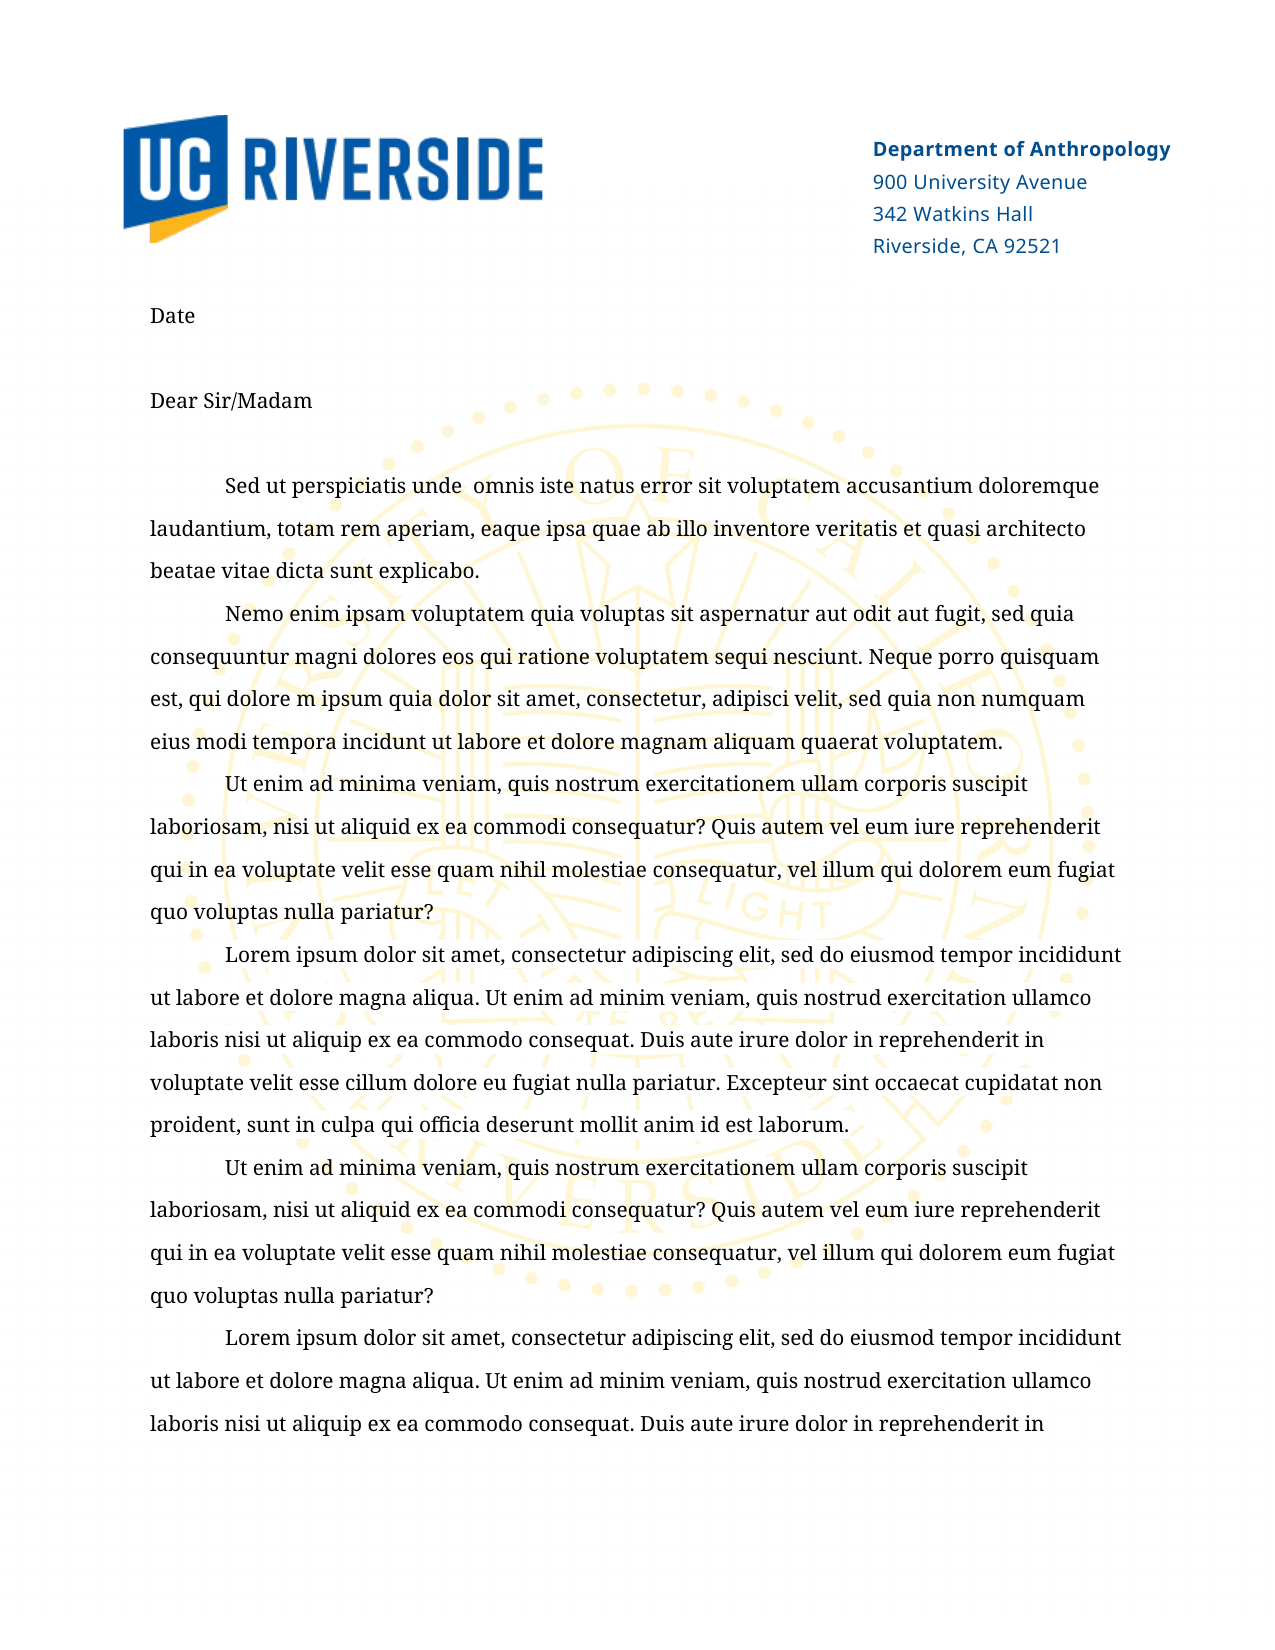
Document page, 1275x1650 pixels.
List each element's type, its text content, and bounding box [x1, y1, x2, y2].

text Dear Sir/Madam [150, 386, 1125, 414]
picture [488, 182, 499, 191]
text Sed ut perspiciatis unde omnis iste natus error sit voluptatem accusantium doloremque laudantium, totam rem aperiam, eaque ipsa quae ab illo inventore veritatis et quasi architecto beatae vitae dicta sunt explicabo. [150, 471, 1125, 585]
picture [428, 182, 439, 192]
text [150, 1323, 1125, 1437]
text Nemo enim ipsam voluptatem quia voluptas sit aspernatur aut odit aut fugit, sed quia consequuntur magni dolores eos qui ratione voluptatem sequi nesciunt. Neque porro quisquam est, qui dolore m ipsum quia dolor sit amet, consectetur, adipisci velit, sed quia non numquam eius modi tempora incidunt ut labore et dolore magnam aliquam quaerat voluptatem. [150, 599, 1125, 755]
text Ut enim ad minima veniam, quis nostrum exercitationem ullam corporis suscipit laboriosam, nisi ut aliquid ex ea commodi consequatur? Quis autem vel eum iure reprehenderit qui in ea voluptate velit esse quam nihil molestiae consequatur, vel illum qui dolorem eum fugiat quo voluptas nulla pariatur? [150, 769, 1125, 926]
text Date [150, 301, 1125, 329]
text Ut enim ad minima veniam, quis nostrum exercitationem ullam corporis suscipit laboriosam, nisi ut aliquid ex ea commodi consequatur? Quis autem vel eum iure reprehenderit qui in ea voluptate velit esse quam nihil molestiae consequatur, vel illum qui dolorem eum fugiat quo voluptas nulla pariatur? [150, 1153, 1125, 1309]
picture [0, 182, 1275, 1618]
